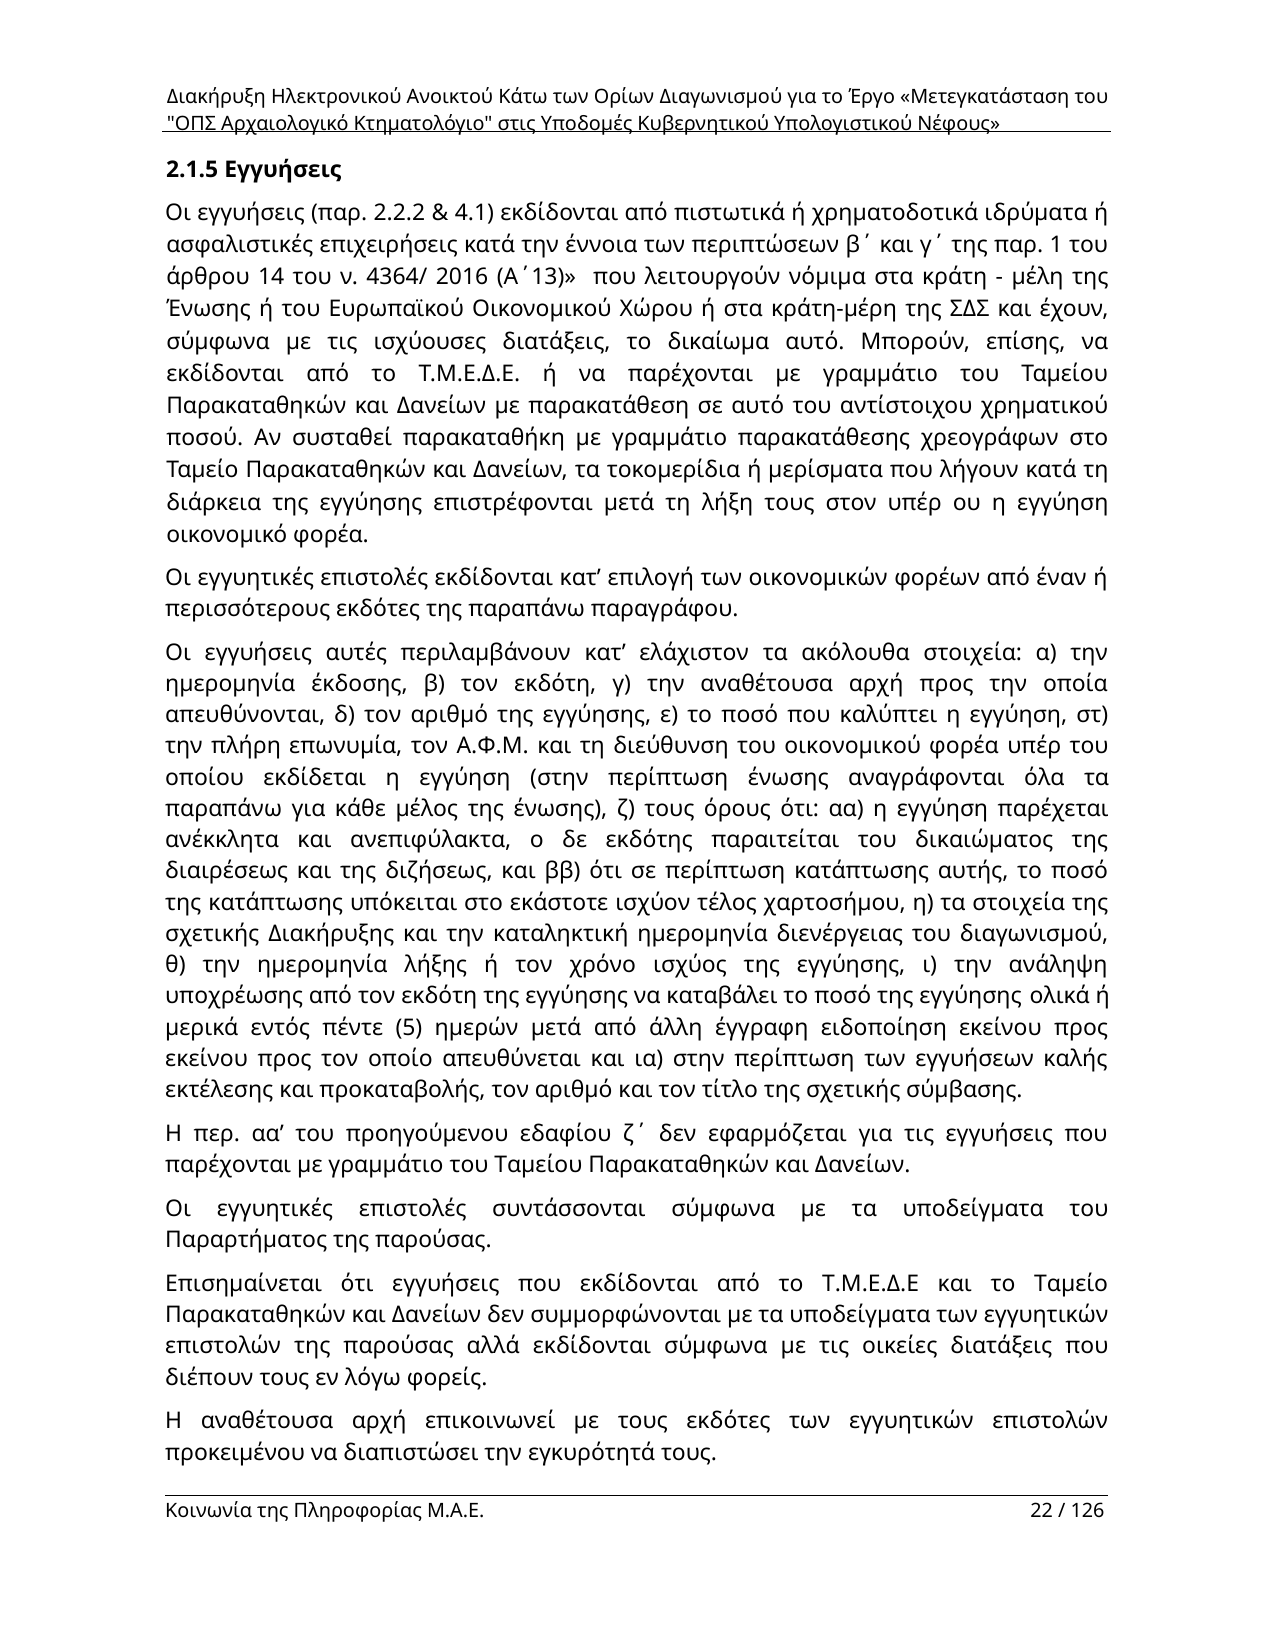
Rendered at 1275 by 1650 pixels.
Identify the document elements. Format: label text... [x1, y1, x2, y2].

text Οι εγγυήσεις αυτές περιλαμβάνουν κατ’ ελάχιστον τα ακόλουθα στοιχεία: α) την ημερομηνία έκδοσης, β) τον εκδότη, γ) την αναθέτουσα αρχή προς την οποία απευθύνονται, δ) τον αριθμό της εγγύησης, ε) το ποσό που καλύπτει η εγγύηση, στ) την πλήρη επωνυμία, τον Α.Φ.Μ. και τη διεύθυνση του οικονομικού φορέα υπέρ του οποίου εκδίδεται η εγγύηση (στην περίπτωση ένωσης αναγράφονται όλα τα παραπάνω για κάθε μέλος της ένωσης), ζ) τους όρους ότι: αα) η εγγύηση παρέχεται ανέκκλητα και ανεπιφύλακτα, ο δε εκδότης παραιτείται του δικαιώματος της διαιρέσεως και της διζήσεως, και ββ) ότι σε περίπτωση κατάπτωσης αυτής, το ποσό της κατάπτωσης υπόκειται στο εκάστοτε ισχύον τέλος χαρτοσήμου, η) τα στοιχεία της σχετικής Διακήρυξης και την καταληκτική ημερομηνία διενέργειας του διαγωνισμού, θ) την ημερομηνία λήξης ή τον χρόνο ισχύος της εγγύησης, ι) την ανάληψη υποχρέωσης από τον εκδότη της εγγύησης να καταβάλει το ποσό της εγγύησης ολικά ή μερικά εντός πέντε (5) ημερών μετά από άλλη έγγραφη ειδοποίηση εκείνου προς εκείνου προς τον οποίο απευθύνεται και ια) στην περίπτωση των εγγυήσεων καλής εκτέλεσης και προκαταβολής, τον αριθμό και τον τίτλο της σχετικής σύμβασης. [165, 636, 1109, 1104]
text Η αναθέτουσα αρχή επικοινωνεί με τους εκδότες των εγγυητικών επιστολών προκειμένου να διαπιστώσει την εγκυρότητά τους. [165, 1404, 1109, 1467]
text 2.1.5 Εγγυήσεις [166, 153, 1109, 184]
text Οι εγγυητικές επιστολές εκδίδονται κατ’ επιλογή των οικονομικών φορέων από έναν ή περισσότερους εκδότες της παραπάνω παραγράφου. [165, 561, 1109, 623]
text Επισημαίνεται ότι εγγυήσεις που εκδίδονται από το Τ.Μ.Ε.Δ.Ε και το Ταμείο Παρακαταθηκών και Δανείων δεν συμμορφώνονται με τα υποδείγματα των εγγυητικών επιστολών της παρούσας αλλά εκδίδονται σύμφωνα με τις οικείες διατάξεις που διέπουν τους εν λόγω φορείς. [165, 1267, 1109, 1392]
text Οι εγγυητικές επιστολές συντάσσονται σύμφωνα με τα υποδείγματα του Παραρτήματος της παρούσας. [165, 1192, 1109, 1254]
text Η περ. αα’ του προηγούμενου εδαφίου ζ΄ δεν εφαρμόζεται για τις εγγυήσεις που παρέχονται με γραμμάτιο του Ταμείου Παρακαταθηκών και Δανείων. [165, 1117, 1109, 1179]
text Οι εγγυήσεις (παρ. 2.2.2 & 4.1) εκδίδονται από πιστωτικά ή χρηματοδοτικά ιδρύματα ή ασφαλιστικές επιχειρήσεις κατά την έννοια των περιπτώσεων β΄ και γ΄ της παρ. 1 του άρθρου 14 του ν. 4364/ 2016 (Α΄13)» που λειτουργούν νόμιμα στα κράτη - μέλη της Ένωσης ή του Ευρωπαϊκού Οικονομικού Χώρου ή στα κράτη-μέρη της ΣΔΣ και έχουν, σύμφωνα με τις ισχύουσες διατάξεις, το δικαίωμα αυτό. Μπορούν, επίσης, να εκδίδονται από το Τ.Μ.Ε.Δ.Ε. ή να παρέχονται με γραμμάτιο του Ταμείου Παρακαταθηκών και Δανείων με παρακατάθεση σε αυτό του αντίστοιχου χρηματικού ποσού. Αν συσταθεί παρακαταθήκη με γραμμάτιο παρακατάθεσης χρεογράφων στο Ταμείο Παρακαταθηκών και Δανείων, τα τοκομερίδια ή μερίσματα που λήγουν κατά τη διάρκεια της εγγύησης επιστρέφονται μετά τη λήξη τους στον υπέρ ου η εγγύηση οικονομικό φορέα. [165, 196, 1109, 549]
